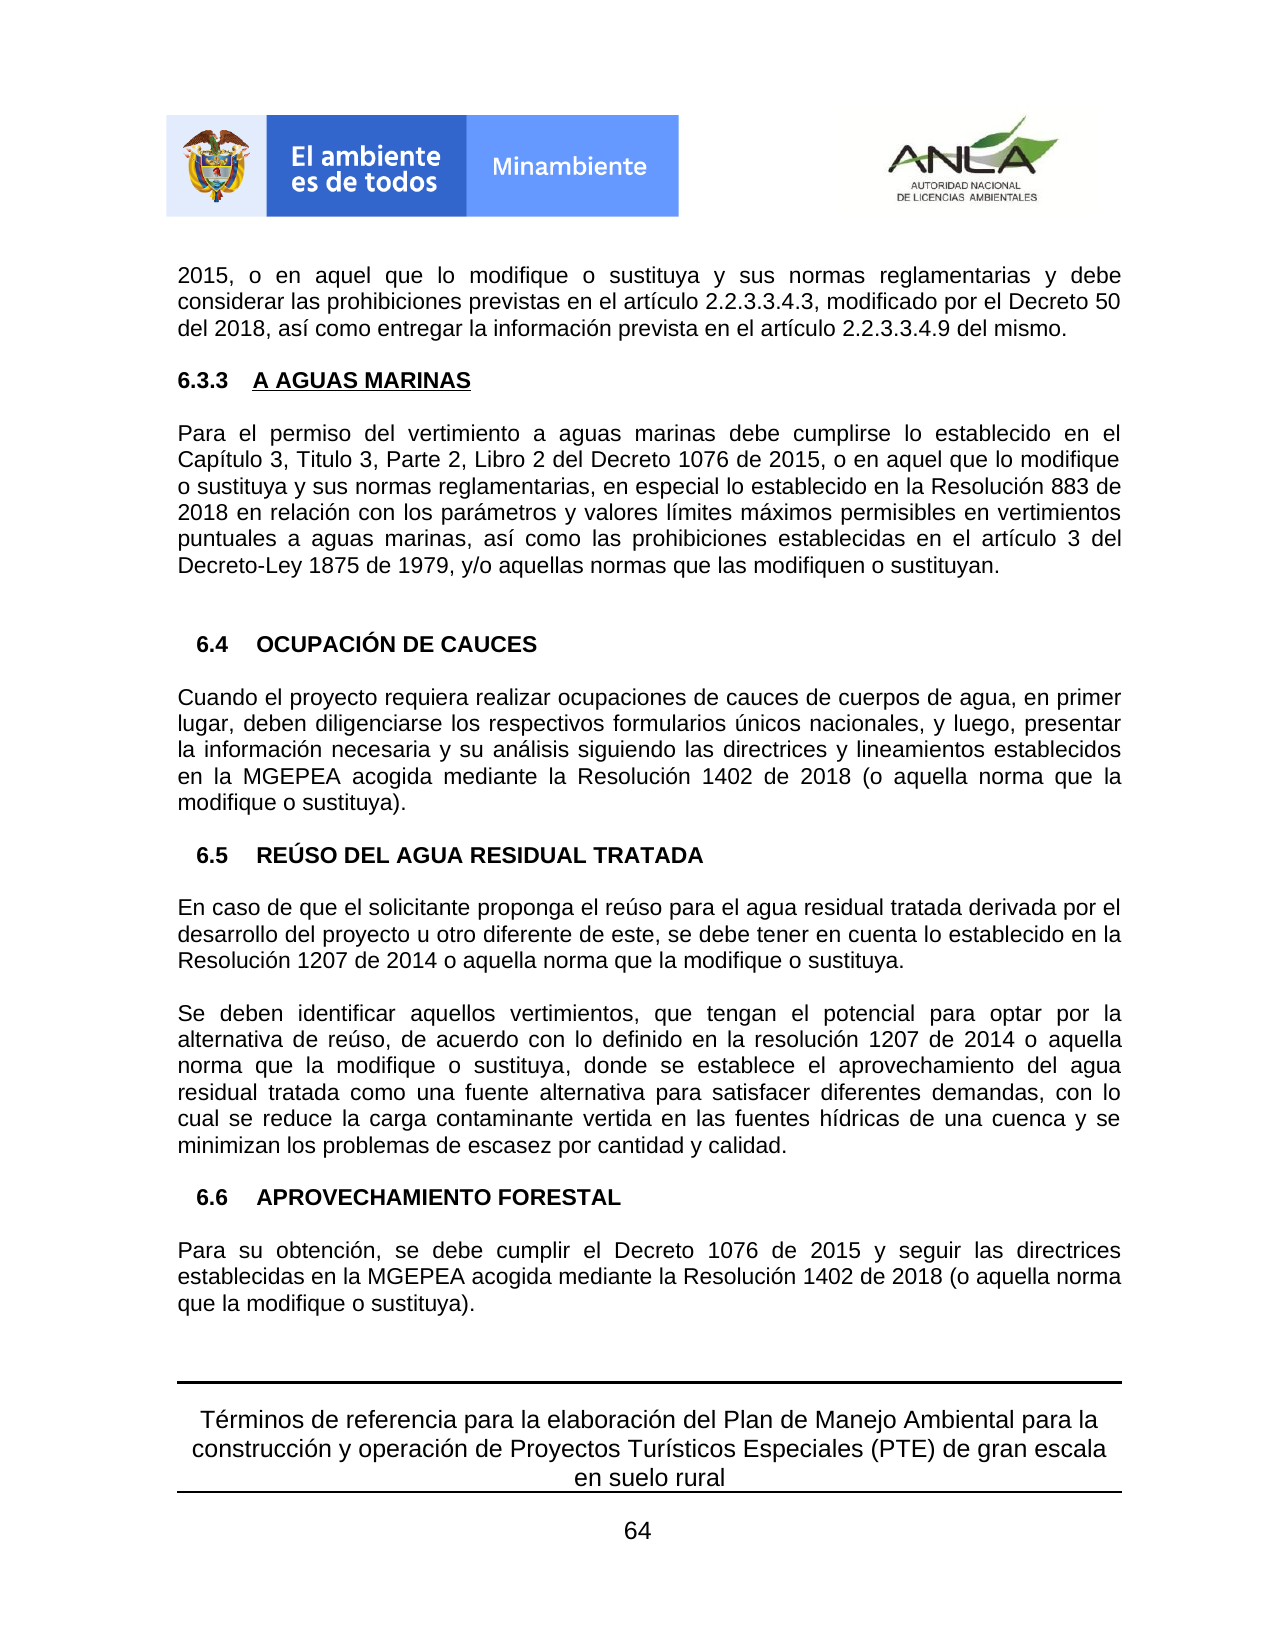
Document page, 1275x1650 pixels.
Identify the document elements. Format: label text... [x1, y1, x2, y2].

picture [166, 115, 679, 217]
subtitle REÚSO DEL AGUA RESIDUAL TRATADA [196, 842, 1122, 868]
subtitle A AGUAS MARINAS [177, 367, 1122, 394]
text Para el permiso del vertimiento a aguas marinas debe cumplirse lo establecido en el Capítulo 3, Titulo 3, Parte 2, Libro 2 del Decreto 1076 de 2015, o en aquel que lo modifique o sustituya y sus normas reglamentarias, en especial lo establecido en la Resolución 883 de 2018 en relación con los parámetros y valores límites máximos permisibles en vertimientos puntuales a aguas marinas, así como las prohibiciones establecidas en el artículo 3 del Decreto-Ley 1875 de 1979, y/o aquellas normas que las modifiquen o sustituyan. [177, 420, 1122, 578]
subtitle APROVECHAMIENTO FORESTAL [196, 1184, 1122, 1211]
subtitle OCUPACIÓN DE CAUCES [196, 631, 1122, 657]
text Se deben identificar aquellos vertimientos, que tengan el potencial para optar por la alternativa de reúso, de acuerdo con lo definido en la resolución 1207 de 2014 o aquella norma que la modifique o sustituya, donde se establece el aprovechamiento del agua residual tratada como una fuente alternativa para satisfacer diferentes demandas, con lo cual se reduce la carga contaminante vertida en las fuentes hídricas de una cuenca y se minimizan los problemas de escasez por cantidad y calidad. [177, 1000, 1122, 1158]
text En caso de que el solicitante proponga el reúso para el agua residual tratada derivada por el desarrollo del proyecto u otro diferente de este, se debe tener en cuenta lo establecido en la Resolución 1207 de 2014 o aquella norma que la modifique o sustituya. [177, 894, 1122, 973]
text Cuando el proyecto requiera realizar ocupaciones de cauces de cuerpos de agua, en primer lugar, deben diligenciarse los respectivos formularios únicos nacionales, y luego, presentar la información necesaria y su análisis siguiendo las directrices y lineamientos establecidos en la MGEPEA acogida mediante la Resolución 1402 de 2018 (o aquella norma que la modifique o sustituya). [177, 683, 1122, 815]
text Para su obtención, se debe cumplir el Decreto 1076 de 2015 y seguir las directrices establecidas en la MGEPEA acogida mediante la Resolución 1402 de 2018 (o aquella norma que la modifique o sustituya). [177, 1237, 1122, 1316]
picture [838, 105, 1100, 217]
